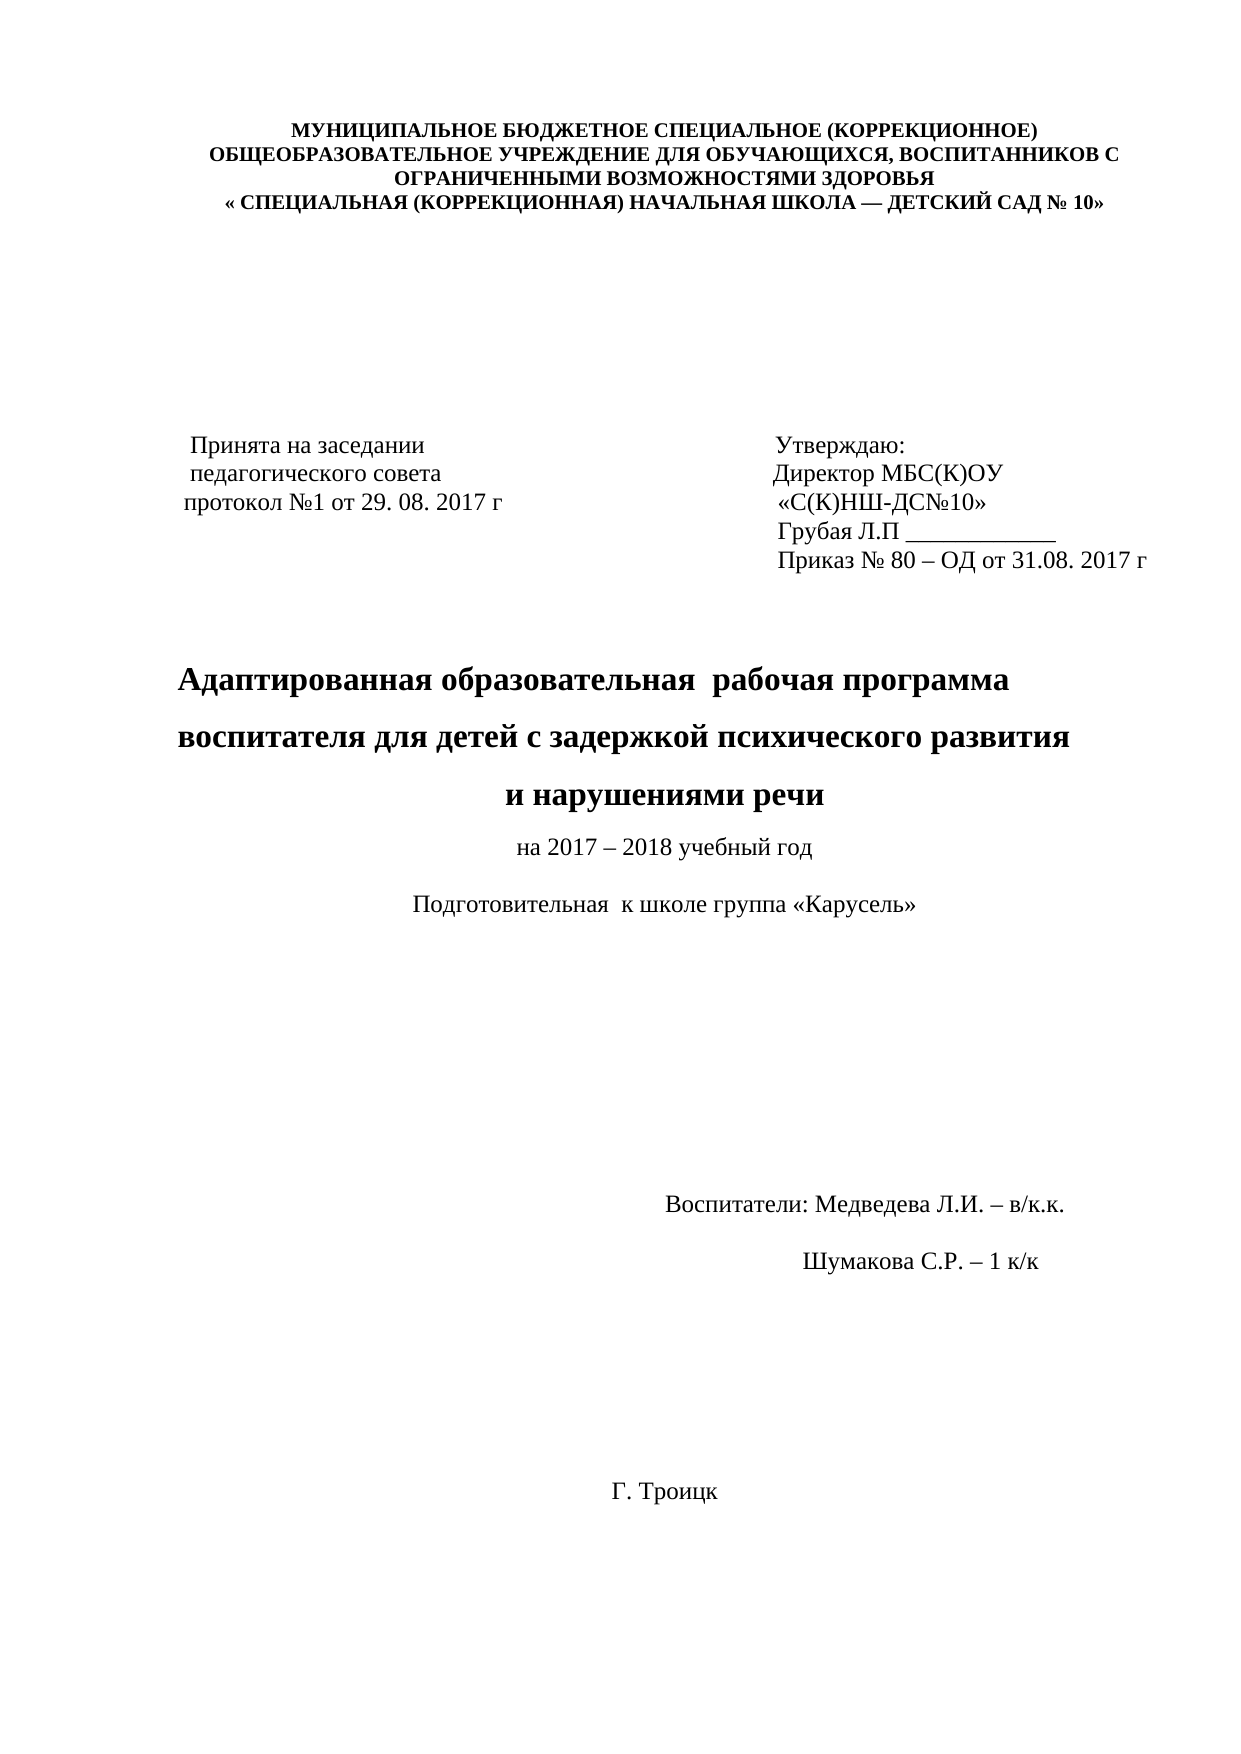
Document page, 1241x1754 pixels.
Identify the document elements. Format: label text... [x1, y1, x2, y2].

text и нарушениями речи [177, 774, 1152, 812]
text « СПЕЦИАЛЬНАЯ (КОРРЕКЦИОННАЯ) НАЧАЛЬНАЯ ШКОЛА — ДЕТСКИЙ САД № 10» [177, 190, 1152, 214]
text Адаптированная образовательная рабочая программа воспитателя для детей с задержкой психического развития [177, 659, 1152, 755]
text на 2017 – 2018 учебный год [177, 832, 1152, 860]
text Воспитатели: Медведева Л.И. – в/к.к. [177, 1189, 1152, 1218]
text МУНИЦИПАЛЬНОЕ БЮДЖЕТНОЕ СПЕЦИАЛЬНОЕ (КОРРЕКЦИОННОЕ) [177, 118, 1152, 142]
text ОБЩЕОБРАЗОВАТЕЛЬНОЕ УЧРЕЖДЕНИЕ ДЛЯ ОБУЧАЮЩИХСЯ, ВОСПИТАННИКОВ С ОГРАНИЧЕННЫМИ ВОЗМОЖНОСТЯМИ ЗДОРОВЬЯ [177, 142, 1152, 190]
text протокол №1 от 29. 08. 2017 г «С(К)НШ-ДС№10» [177, 487, 1152, 516]
text Принята на заседании Утверждаю: [177, 430, 1152, 458]
text педагогического совета Директор МБС(К)ОУ [177, 458, 1152, 487]
text Шумакова С.Р. – 1 к/к [177, 1246, 1152, 1275]
text Г. Троицк [177, 1476, 1152, 1505]
text Грубая Л.П ____________ [177, 516, 1152, 545]
text Подготовительная к школе группа «Карусель» [177, 889, 1152, 918]
text Приказ № 80 – ОД от 31.08. 2017 г [177, 545, 1152, 573]
